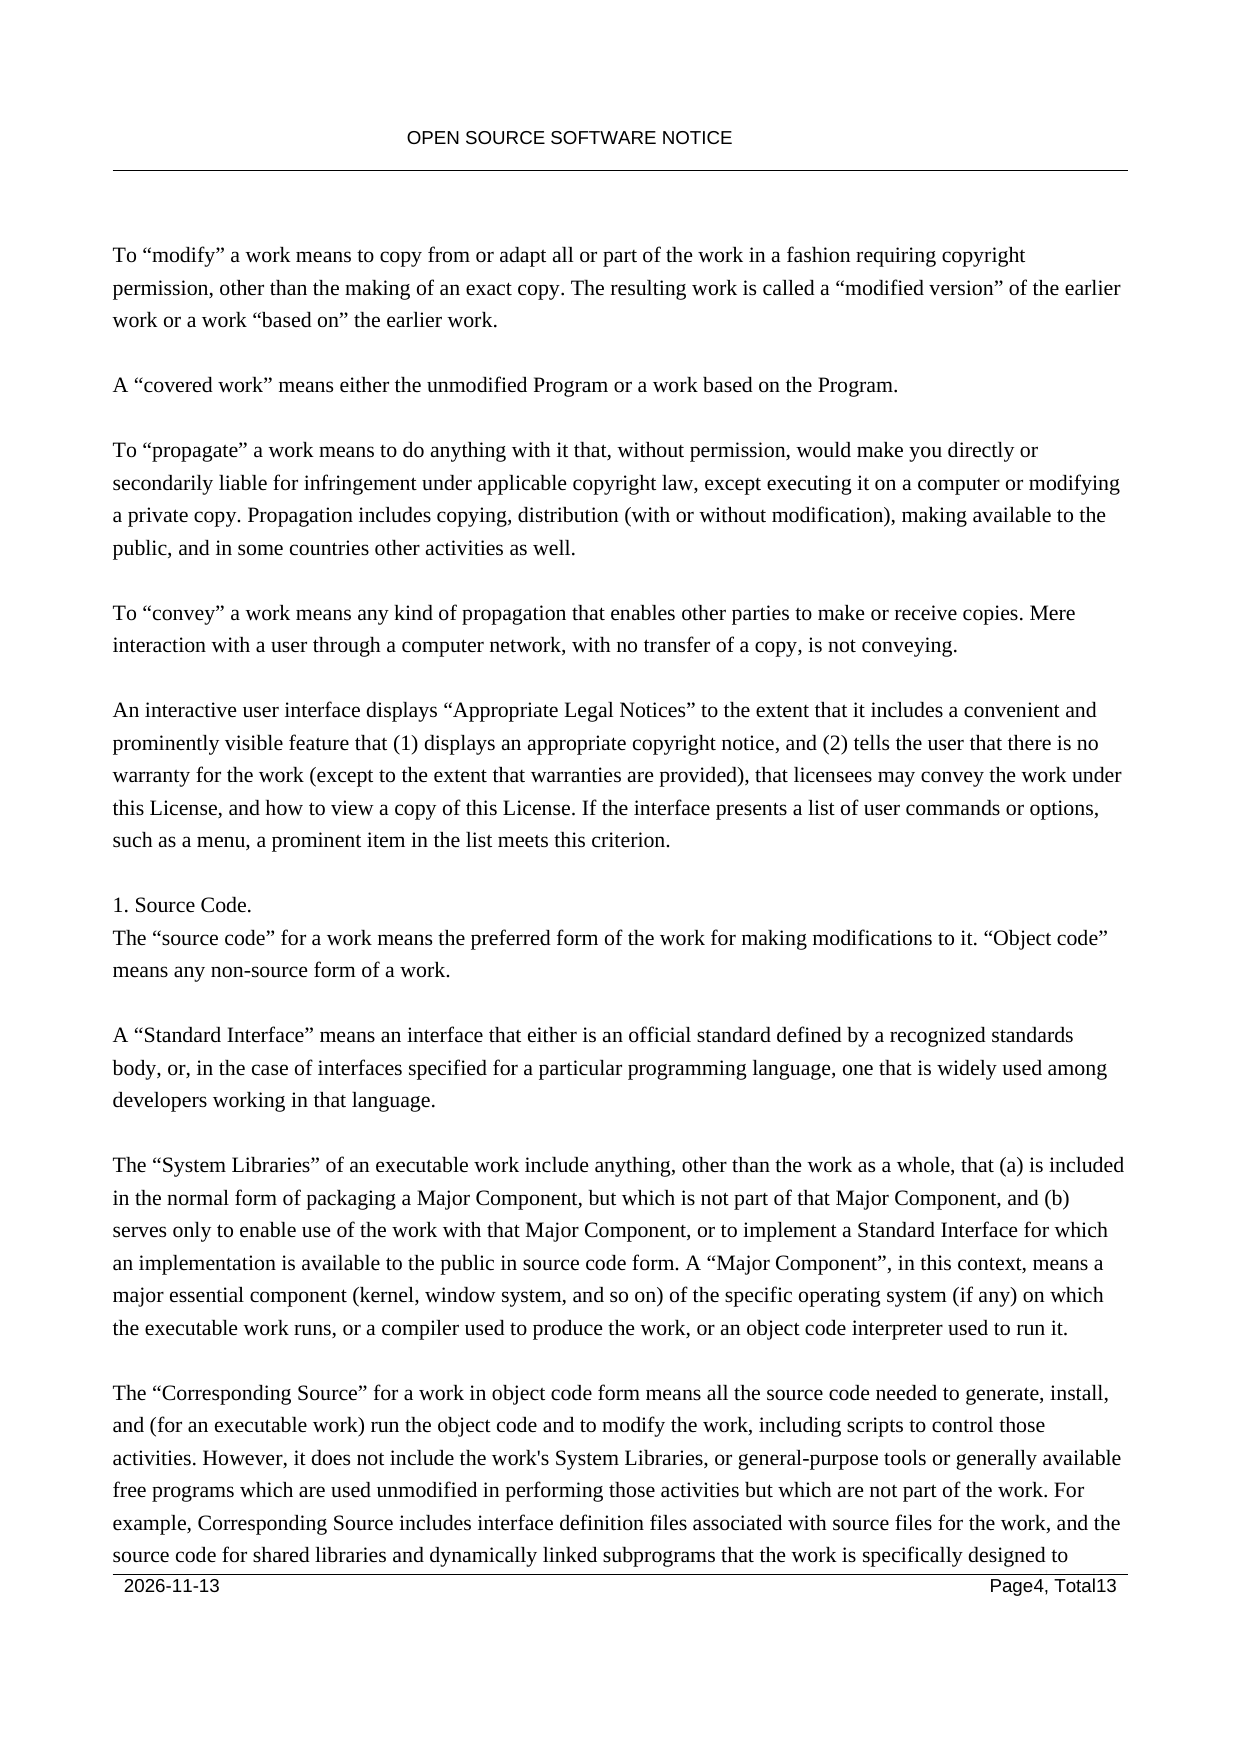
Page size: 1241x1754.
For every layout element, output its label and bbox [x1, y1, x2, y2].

text [112, 206, 1128, 1571]
